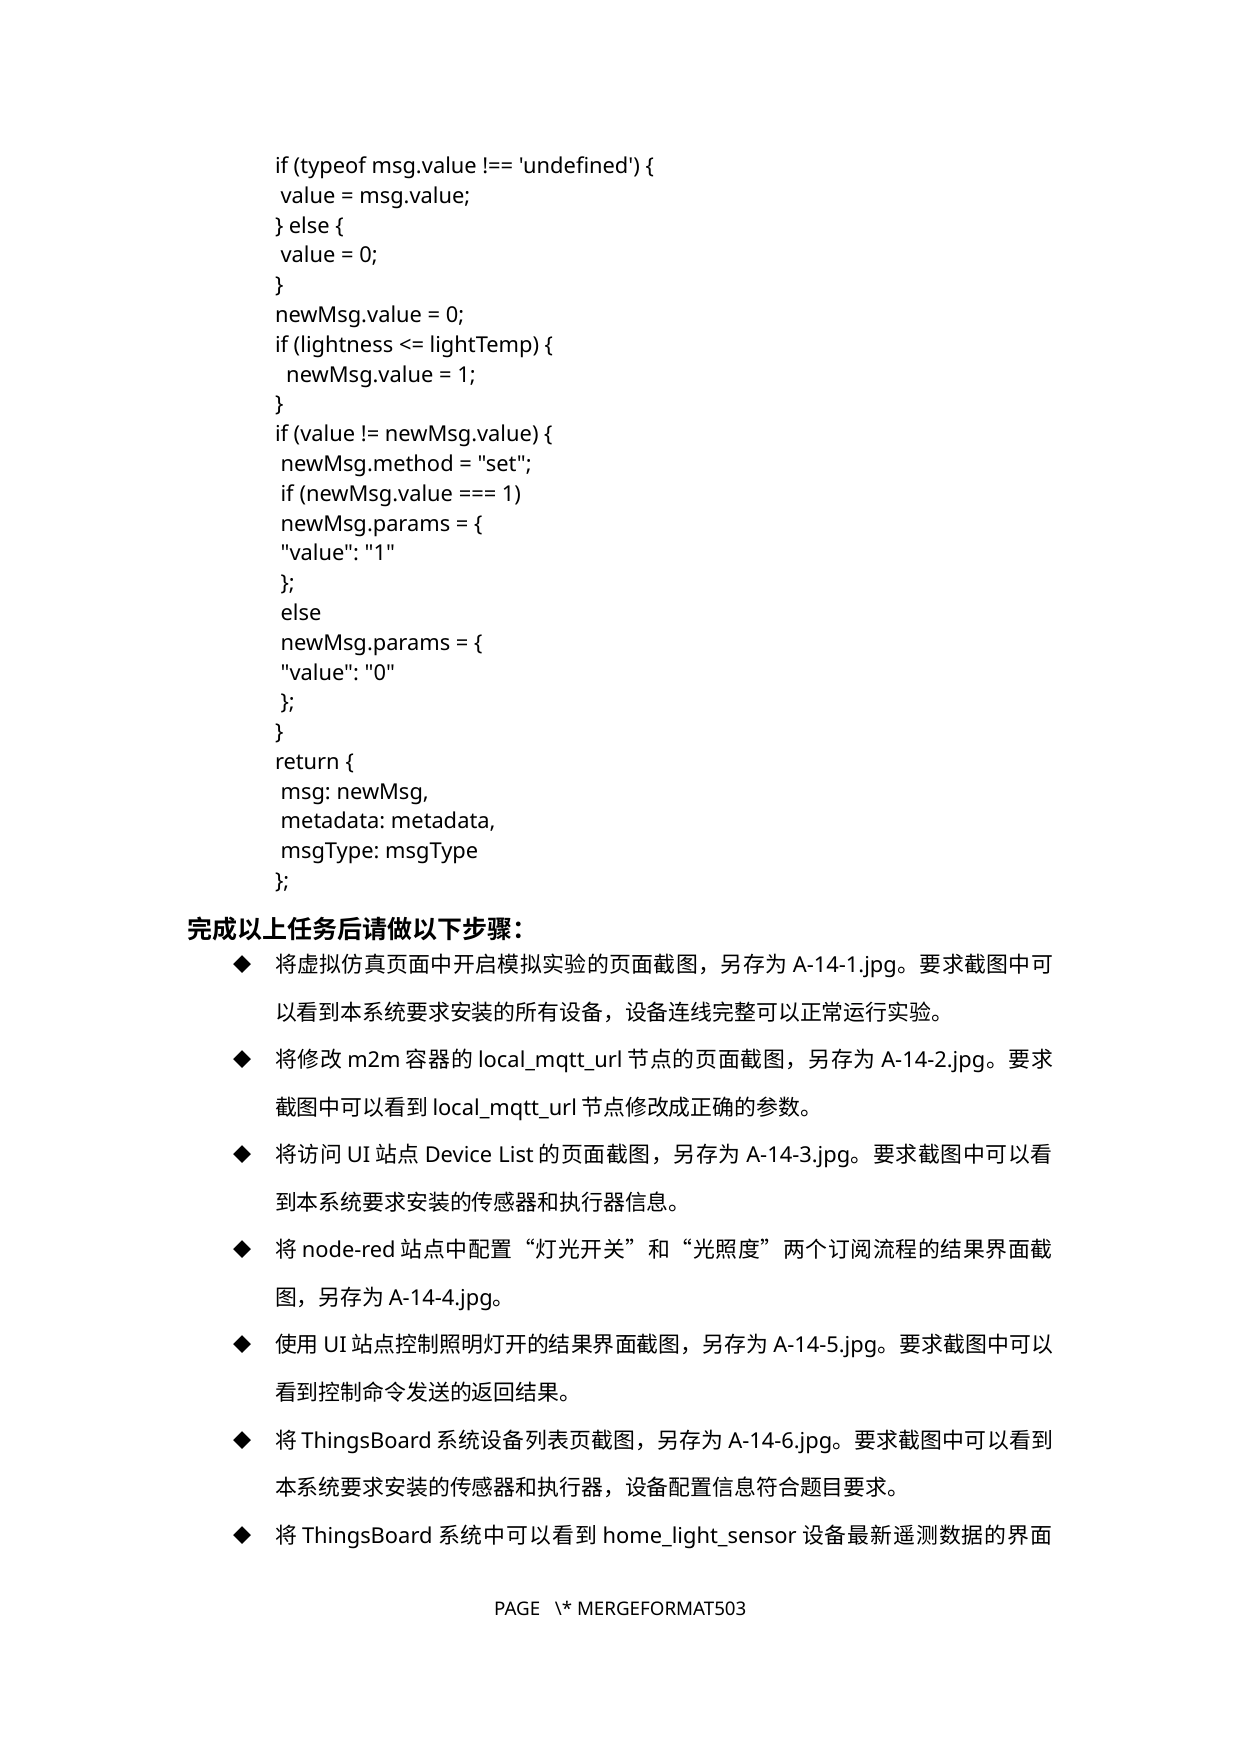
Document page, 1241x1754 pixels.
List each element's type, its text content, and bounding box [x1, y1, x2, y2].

text } else { [231, 209, 1053, 239]
text }; [231, 567, 1053, 597]
text if (lightness <= lightTemp) { [231, 329, 1053, 358]
text newMsg.method = "set"; [231, 448, 1053, 478]
text newMsg.value = 0; [231, 299, 1053, 329]
list 将虚拟仿真页面中开启模拟实验的页面截图，另存为A-14-1.jpg。要求截图中可以看到本系统要求安装的所有设备，设备连线完整可以正常运行实验。 [231, 947, 1053, 1026]
text } [231, 716, 1053, 746]
text msg: newMsg, [231, 776, 1053, 805]
list 使用UI站点控制照明灯开的结果界面截图，另存为A-14-5.jpg。要求截图中可以看到控制命令发送的返回结果。 [231, 1327, 1053, 1407]
list 将ThingsBoard系统设备列表页截图，另存为A-14-6.jpg。要求截图中可以看到本系统要求安装的传感器和执行器，设备配置信息符合题目要求。 [231, 1423, 1053, 1502]
text "value": "1" [231, 537, 1053, 567]
text } [231, 269, 1053, 299]
text msgType: msgType [231, 835, 1053, 865]
list 将修改m2m容器的local_mqtt_url节点的页面截图，另存为A-14-2.jpg。要求截图中可以看到local_mqtt_url节点修改成正确的参数。 [231, 1042, 1053, 1121]
text 完成以上任务后请做以下步骤： [187, 905, 1053, 947]
text newMsg.params = { [231, 507, 1053, 537]
text } [231, 388, 1053, 418]
text value = msg.value; [231, 180, 1053, 209]
list 将访问UI站点Device List的页面截图，另存为A-14-3.jpg。要求截图中可以看到本系统要求安装的传感器和执行器信息。 [231, 1137, 1053, 1216]
text return { [231, 746, 1053, 776]
list 将node-red站点中配置“灯光开关”和“光照度”两个订阅流程的结果界面截图，另存为A-14-4.jpg。 [231, 1232, 1053, 1312]
text else [231, 597, 1053, 627]
text value = 0; [231, 239, 1053, 269]
text metadata: metadata, [231, 805, 1053, 835]
text newMsg.params = { [231, 627, 1053, 656]
text newMsg.value = 1; [231, 358, 1053, 388]
text }; [231, 686, 1053, 716]
text }; [231, 865, 1053, 895]
text if (typeof msg.value !== 'undefined') { [231, 150, 1053, 180]
text "value": "0" [231, 656, 1053, 686]
text if (value != newMsg.value) { [231, 418, 1053, 448]
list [231, 1518, 1053, 1549]
text if (newMsg.value === 1) [231, 478, 1053, 507]
